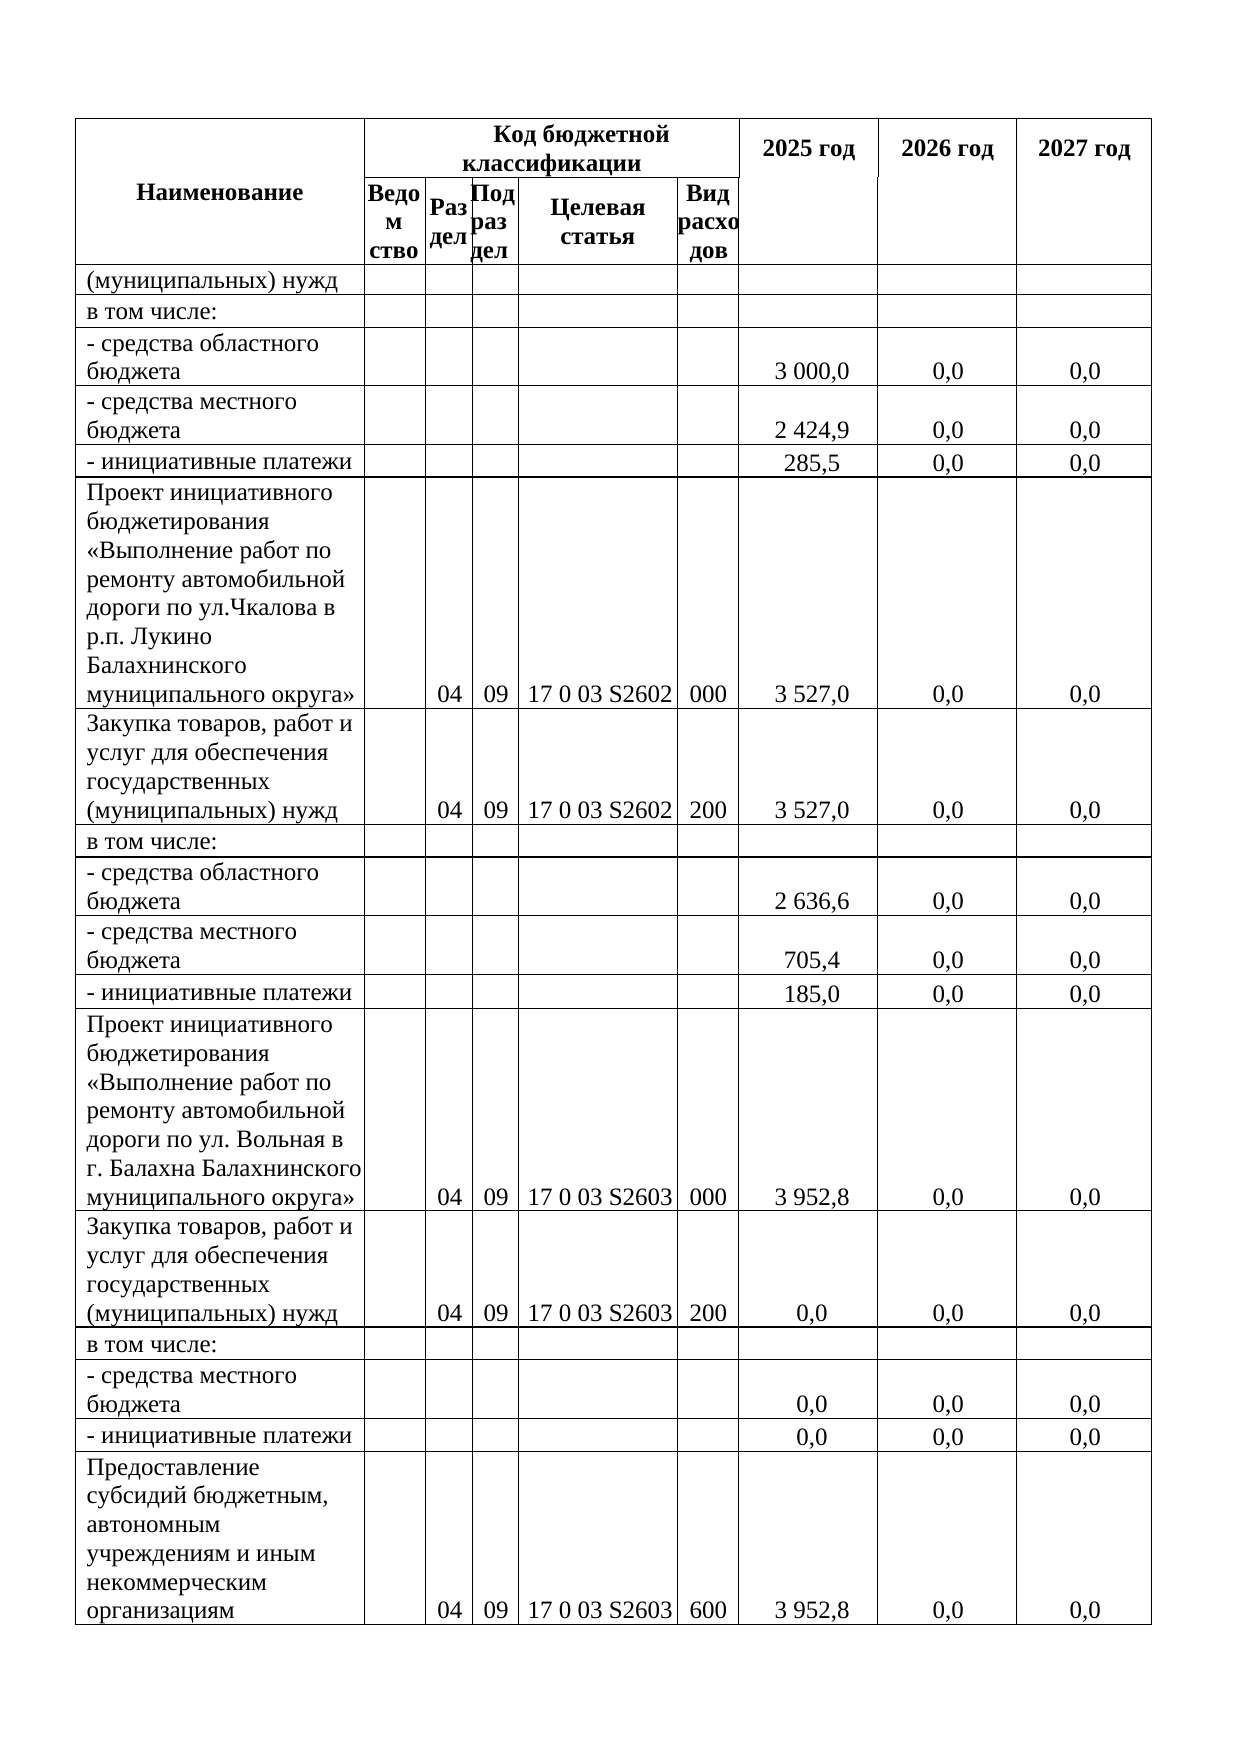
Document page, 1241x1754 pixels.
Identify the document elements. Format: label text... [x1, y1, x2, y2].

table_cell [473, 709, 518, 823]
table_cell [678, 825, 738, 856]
table_header Наименование [76, 119, 364, 264]
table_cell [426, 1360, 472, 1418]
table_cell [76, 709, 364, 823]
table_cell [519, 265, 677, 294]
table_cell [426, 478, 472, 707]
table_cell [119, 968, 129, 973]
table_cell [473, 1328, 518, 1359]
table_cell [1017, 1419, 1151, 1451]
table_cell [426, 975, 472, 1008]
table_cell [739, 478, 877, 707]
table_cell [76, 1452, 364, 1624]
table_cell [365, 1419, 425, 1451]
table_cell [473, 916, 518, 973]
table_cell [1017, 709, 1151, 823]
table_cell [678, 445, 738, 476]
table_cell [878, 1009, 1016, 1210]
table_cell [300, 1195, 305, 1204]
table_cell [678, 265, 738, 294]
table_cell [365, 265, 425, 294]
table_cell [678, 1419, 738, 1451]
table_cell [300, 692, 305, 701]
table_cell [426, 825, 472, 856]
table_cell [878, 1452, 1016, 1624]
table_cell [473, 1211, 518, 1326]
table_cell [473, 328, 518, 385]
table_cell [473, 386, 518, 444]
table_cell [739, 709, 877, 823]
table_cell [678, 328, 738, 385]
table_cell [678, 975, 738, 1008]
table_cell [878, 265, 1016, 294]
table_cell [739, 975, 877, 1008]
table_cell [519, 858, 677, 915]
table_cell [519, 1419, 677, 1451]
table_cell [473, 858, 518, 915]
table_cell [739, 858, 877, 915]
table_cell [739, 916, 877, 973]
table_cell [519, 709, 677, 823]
table_header 2027 год [1017, 119, 1151, 177]
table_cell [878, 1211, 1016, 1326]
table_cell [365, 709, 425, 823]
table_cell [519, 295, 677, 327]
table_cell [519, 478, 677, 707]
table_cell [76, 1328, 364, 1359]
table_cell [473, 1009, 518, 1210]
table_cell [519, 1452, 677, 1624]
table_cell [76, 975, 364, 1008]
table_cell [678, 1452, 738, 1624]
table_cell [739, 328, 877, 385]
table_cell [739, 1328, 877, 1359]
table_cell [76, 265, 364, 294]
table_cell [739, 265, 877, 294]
table_cell Ведом ство [365, 178, 425, 264]
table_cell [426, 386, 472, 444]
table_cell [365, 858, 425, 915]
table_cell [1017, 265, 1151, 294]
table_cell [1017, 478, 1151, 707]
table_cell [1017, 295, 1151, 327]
table_header Код бюджетной классификации [365, 119, 739, 177]
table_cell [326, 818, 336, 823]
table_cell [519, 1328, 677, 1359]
table_cell Вид расходов [678, 178, 738, 264]
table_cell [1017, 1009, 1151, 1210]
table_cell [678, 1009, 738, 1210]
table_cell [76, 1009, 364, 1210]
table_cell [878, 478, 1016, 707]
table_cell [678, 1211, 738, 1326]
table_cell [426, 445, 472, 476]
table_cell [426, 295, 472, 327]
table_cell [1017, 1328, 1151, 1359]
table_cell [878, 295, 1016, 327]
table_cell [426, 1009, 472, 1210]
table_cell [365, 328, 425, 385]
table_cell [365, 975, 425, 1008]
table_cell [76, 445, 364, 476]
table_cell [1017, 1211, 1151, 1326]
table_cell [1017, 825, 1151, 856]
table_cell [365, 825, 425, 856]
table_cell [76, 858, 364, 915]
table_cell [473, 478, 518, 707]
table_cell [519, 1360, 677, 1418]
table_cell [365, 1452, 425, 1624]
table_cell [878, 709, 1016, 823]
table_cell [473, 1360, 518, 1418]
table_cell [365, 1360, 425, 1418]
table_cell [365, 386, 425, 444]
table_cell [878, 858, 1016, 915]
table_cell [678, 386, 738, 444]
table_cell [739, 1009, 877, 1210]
table_cell [739, 177, 877, 264]
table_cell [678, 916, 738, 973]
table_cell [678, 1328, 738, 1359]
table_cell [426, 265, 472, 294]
table_cell [1017, 177, 1151, 264]
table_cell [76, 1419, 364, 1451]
table_cell Под раз дел [473, 178, 518, 264]
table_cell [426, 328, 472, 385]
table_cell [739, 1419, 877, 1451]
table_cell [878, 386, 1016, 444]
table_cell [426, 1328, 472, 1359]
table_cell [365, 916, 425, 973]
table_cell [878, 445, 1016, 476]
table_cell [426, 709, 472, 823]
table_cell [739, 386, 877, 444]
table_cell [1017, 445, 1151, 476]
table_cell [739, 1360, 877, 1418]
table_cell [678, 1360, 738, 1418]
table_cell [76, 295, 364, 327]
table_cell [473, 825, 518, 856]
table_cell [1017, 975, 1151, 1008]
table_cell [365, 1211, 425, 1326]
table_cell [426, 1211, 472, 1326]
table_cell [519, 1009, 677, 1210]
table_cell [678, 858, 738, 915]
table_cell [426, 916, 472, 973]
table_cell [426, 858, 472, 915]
table_cell Раз дел [426, 178, 472, 264]
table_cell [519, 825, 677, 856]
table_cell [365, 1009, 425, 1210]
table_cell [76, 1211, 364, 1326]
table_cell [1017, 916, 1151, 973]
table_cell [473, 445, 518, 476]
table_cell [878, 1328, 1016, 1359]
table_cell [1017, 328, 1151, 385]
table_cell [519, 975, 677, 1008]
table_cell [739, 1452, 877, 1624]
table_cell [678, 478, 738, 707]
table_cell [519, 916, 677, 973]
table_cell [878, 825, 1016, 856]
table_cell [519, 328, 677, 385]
table_header 2026 год [879, 119, 1016, 177]
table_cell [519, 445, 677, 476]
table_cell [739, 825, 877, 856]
table_cell [878, 177, 1016, 264]
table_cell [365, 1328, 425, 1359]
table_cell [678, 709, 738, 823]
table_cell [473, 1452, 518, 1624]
table_cell Целевая статья [519, 178, 677, 264]
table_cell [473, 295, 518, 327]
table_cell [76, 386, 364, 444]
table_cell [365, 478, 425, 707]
table_header 2025 год [740, 119, 878, 177]
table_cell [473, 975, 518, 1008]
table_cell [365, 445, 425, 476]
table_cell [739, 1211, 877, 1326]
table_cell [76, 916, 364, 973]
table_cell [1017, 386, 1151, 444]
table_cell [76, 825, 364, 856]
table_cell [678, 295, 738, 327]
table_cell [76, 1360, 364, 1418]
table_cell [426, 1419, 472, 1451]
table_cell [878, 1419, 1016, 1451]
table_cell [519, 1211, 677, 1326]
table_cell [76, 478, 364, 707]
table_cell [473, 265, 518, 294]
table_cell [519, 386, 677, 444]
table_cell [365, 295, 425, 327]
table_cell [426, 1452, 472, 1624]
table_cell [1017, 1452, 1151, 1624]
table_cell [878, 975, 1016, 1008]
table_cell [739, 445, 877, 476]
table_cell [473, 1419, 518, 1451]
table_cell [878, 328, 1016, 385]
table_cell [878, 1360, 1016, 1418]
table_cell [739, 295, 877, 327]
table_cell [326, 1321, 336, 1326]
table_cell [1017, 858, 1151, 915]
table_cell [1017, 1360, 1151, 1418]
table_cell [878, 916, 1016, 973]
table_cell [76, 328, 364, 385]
